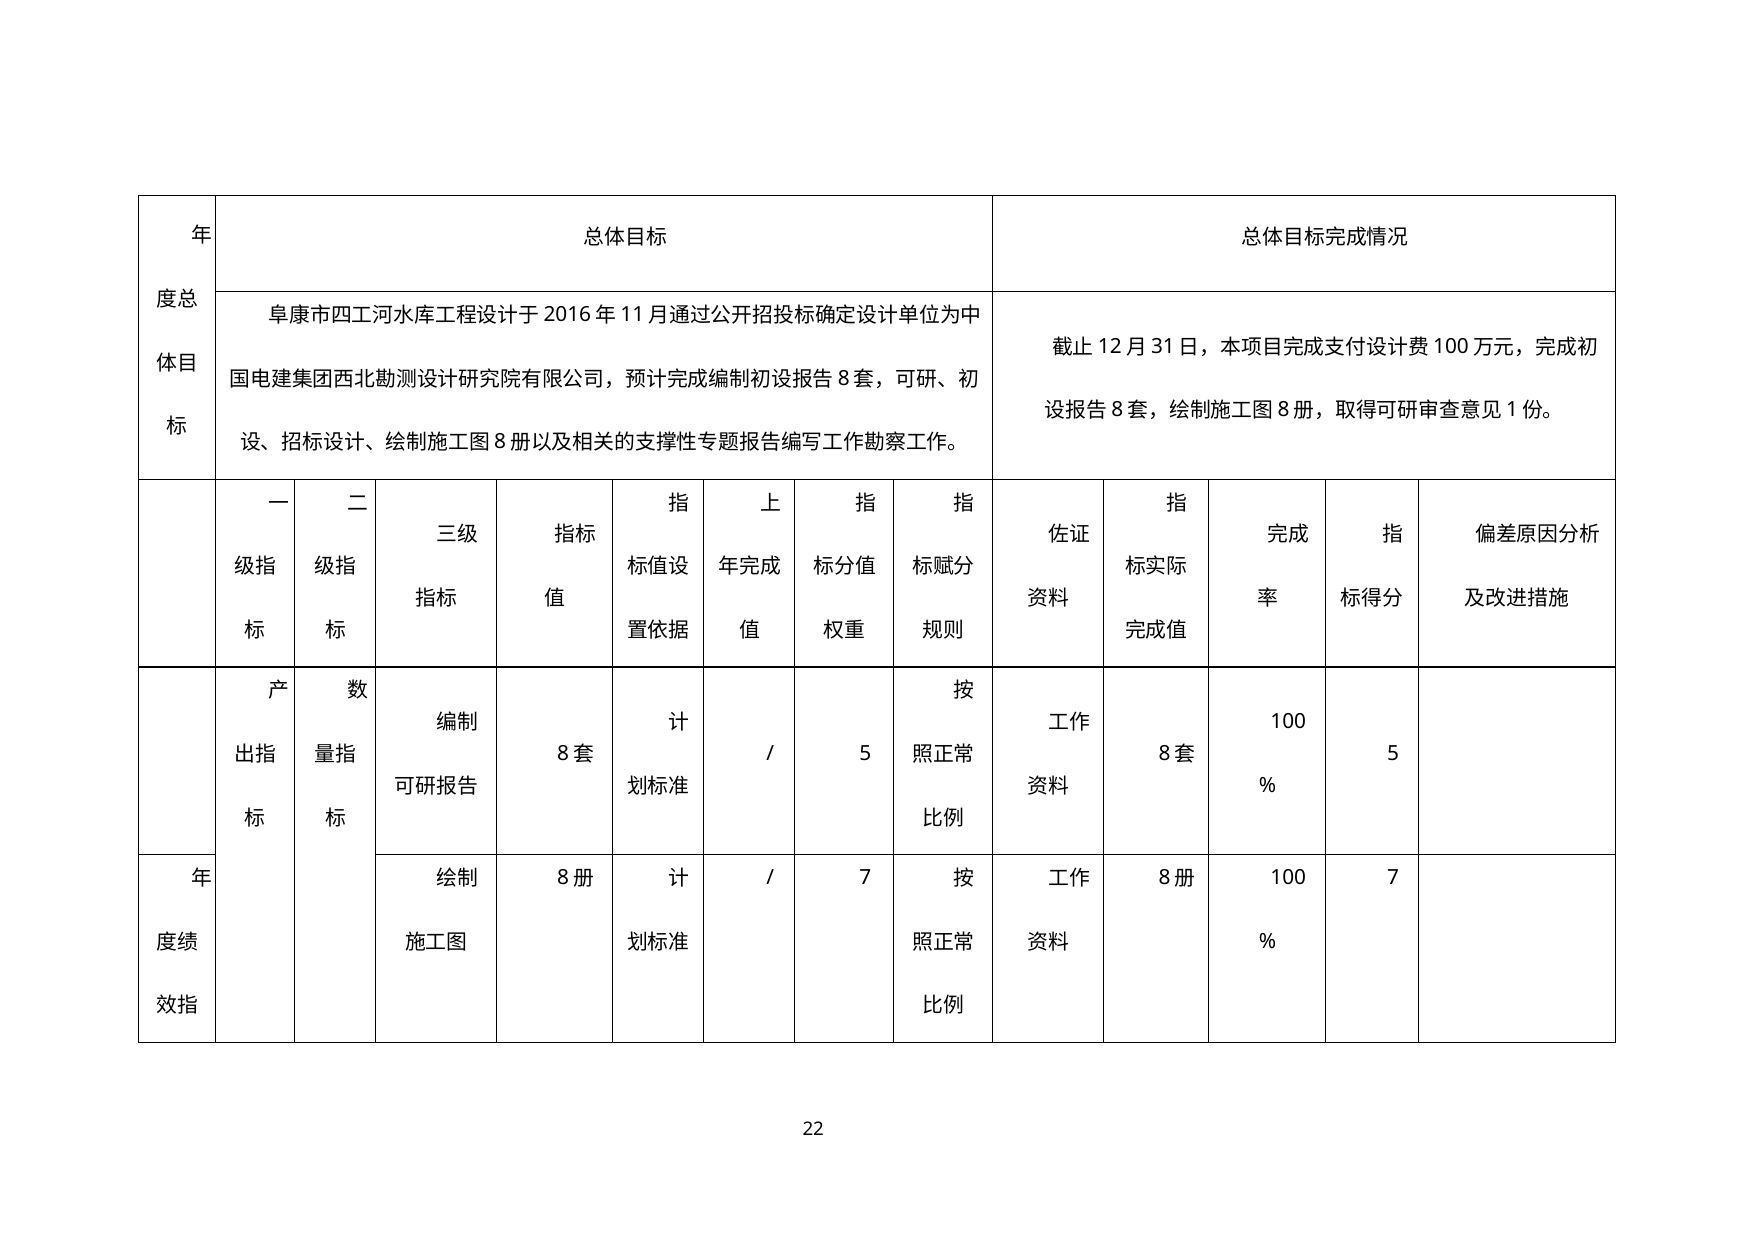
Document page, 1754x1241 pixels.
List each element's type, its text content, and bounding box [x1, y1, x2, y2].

table_cell [139, 480, 215, 666]
table_cell 总体目标完成情况 [993, 196, 1615, 291]
table_cell 5 [1326, 668, 1418, 854]
table_cell 7 [1326, 855, 1418, 1042]
table_cell 8套 [497, 668, 612, 854]
table_cell 100% [1209, 668, 1325, 854]
table_cell 按照正常比例 [894, 855, 992, 1042]
table_cell 年度绩效指标完成情况 [139, 855, 215, 1042]
table_cell 工作资料 [993, 855, 1103, 1042]
table_cell 工作资料 [993, 668, 1103, 854]
table_cell 年度总体目标 [139, 196, 215, 479]
table_cell 8册 [497, 855, 612, 1042]
table_cell 5 [795, 668, 893, 854]
table_cell 7 [795, 855, 893, 1042]
table_cell 总体目标 [216, 196, 992, 291]
table_cell [1419, 668, 1615, 854]
table_cell 产出指标 [216, 668, 294, 1042]
table_cell 佐证资料 [993, 480, 1103, 666]
table_cell 指标值设置依据 [613, 480, 703, 666]
table_cell 三级指标 [376, 480, 496, 666]
table_cell [1419, 855, 1615, 1042]
table_cell 8册 [1104, 855, 1208, 1042]
table_cell 截止12月31日，本项目完成支付设计费100万元，完成初设报告8套，绘制施工图8册，取得可研审查意见1份。 [993, 292, 1615, 479]
table_cell / [704, 668, 794, 854]
table_cell 完成率 [1209, 480, 1325, 666]
table_cell 指标值 [497, 480, 612, 666]
table_cell 指标赋分规则 [894, 480, 992, 666]
table_cell [139, 668, 215, 854]
table_cell / [704, 855, 794, 1042]
table_cell 计划标准 [613, 668, 703, 854]
table_cell 计划标准 [613, 855, 703, 1042]
table_cell 数量指标 [295, 668, 375, 1042]
table_cell 100% [1209, 855, 1325, 1042]
table_cell 二级指标 [295, 480, 375, 666]
table_cell 上年完成值 [704, 480, 794, 666]
table_cell 指标实际完成值 [1104, 480, 1208, 666]
table_cell 编制可研报告 [376, 668, 496, 854]
table_cell 阜康市四工河水库工程设计于2016年11月通过公开招投标确定设计单位为中国电建集团西北勘测设计研究院有限公司，预计完成编制初设报告8套，可研、初设、招标设计、绘制施工图8册以及相关的支撑性专题报告编写工作勘察工作。 [216, 292, 992, 479]
table_cell 偏差原因分析及改进措施 [1419, 480, 1615, 666]
table_cell 指标得分 [1326, 480, 1418, 666]
table_cell 绘制施工图 [376, 855, 496, 1042]
table_cell 8套 [1104, 668, 1208, 854]
table_cell 指标分值权重 [795, 480, 893, 666]
table_cell 一级指标 [216, 480, 294, 666]
table_cell 按照正常比例 [894, 668, 992, 854]
